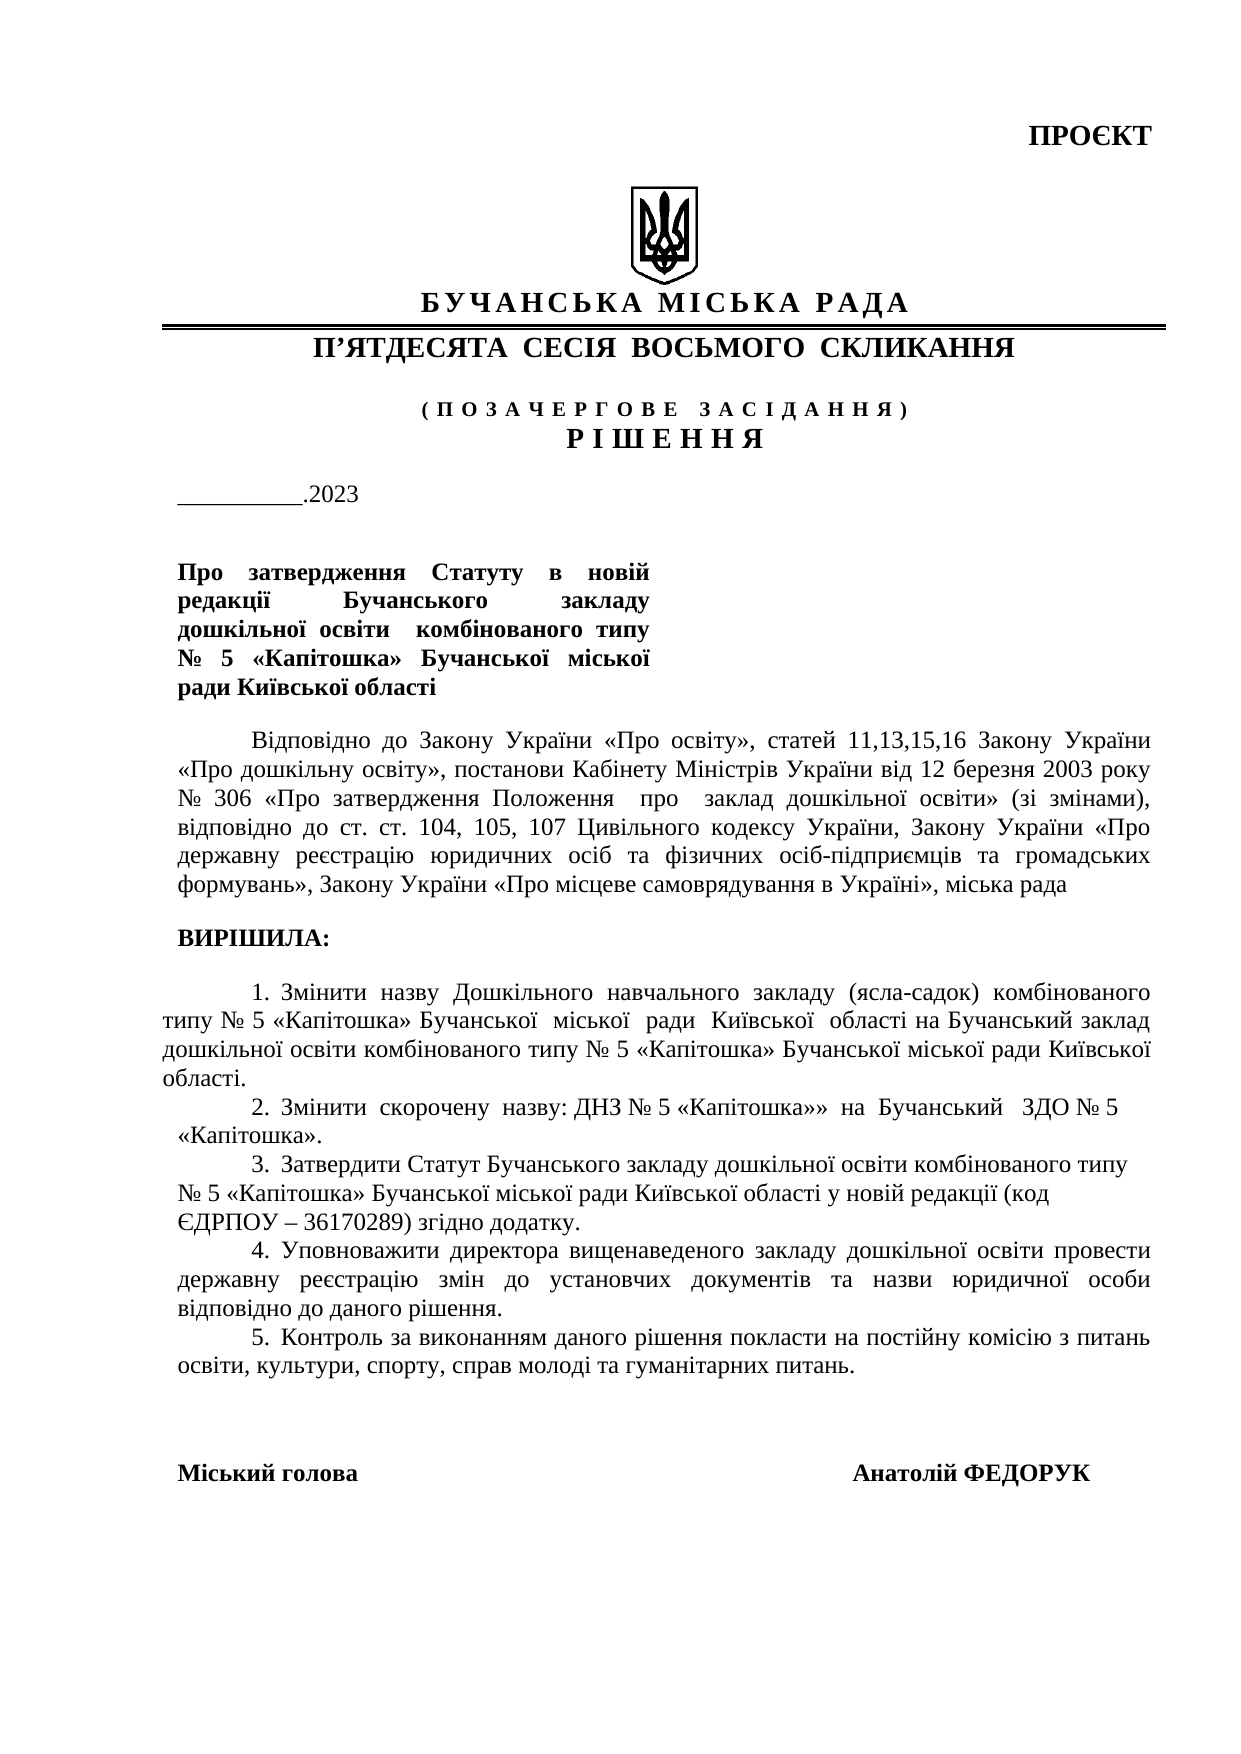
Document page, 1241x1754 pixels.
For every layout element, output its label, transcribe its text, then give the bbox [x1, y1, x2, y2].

text ПРОЄКТ [177, 118, 1152, 152]
text __________.2023 № ______ - 50 - VIІІ [177, 479, 650, 507]
text (ПОЗАЧЕРГОВЕ ЗАСІДАННЯ) [177, 397, 1152, 421]
list Уповноважити директора вищенаведеного закладу дошкільної освіти провести державну реєстрацію змін до установчих документів та назви юридичної особи відповідно до даного рішення. [177, 1235, 1152, 1322]
text Про затвердження Статуту в новій редакції Бучанського закладу дошкільної освіти комбінованого типу № 5 «Капітошка» Бучанської міської ради Київської області [177, 557, 650, 700]
table_header П’ЯТДЕСЯТА СЕСІЯ ВОСЬМОГО СКЛИКАННЯ [162, 330, 1166, 363]
text РІШЕННЯ [177, 421, 1152, 455]
list Змінити скорочену назву: ДНЗ № 5 «Капітошка»» на Бучанський ЗДО № 5 «Капітошка». [177, 1092, 1152, 1149]
text БУЧАНСЬКА МІСЬКА РАДА [177, 285, 1152, 319]
text ВИРІШИЛА: [177, 923, 1152, 952]
picture [629, 185, 700, 286]
list Затвердити Статут Бучанського закладу дошкільної освіти комбінованого типу № 5 «Капітошка» Бучанської міської ради Київської області у новій редакції (код ЄДРПОУ – 36170289) згідно додатку. [177, 1149, 1152, 1235]
list Змінити назву Дошкільного навчального закладу (ясла-садок) комбінованого типу № 5 «Капітошка» Бучанської міської ради Київської області на Бучанський заклад дошкільної освіти комбінованого типу № 5 «Капітошка» Бучанської міської ради Київської області. [162, 977, 1152, 1092]
text Міський голова Анатолій ФЕДОРУК [177, 1458, 1152, 1487]
list Контроль за виконанням даного рішення покласти на постійну комісію з питань освіти, культури, спорту, справ молоді та гуманітарних питань. [177, 1322, 1152, 1379]
text Відповідно до Закону України «Про освіту», статей 11,13,15,16 Закону України «Про дошкільну освіту», постанови Кабінету Міністрів України від 12 березня 2003 року № 306 «Про затвердження Положення про заклад дошкільної освіти» (зі змінами), відповідно до ст. ст. 104, 105, 107 Цивільного кодексу України, Закону України «Про державну реєстрацію юридичних осіб та фізичних осіб-підприємців та громадських формувань», Закону України «Про місцеве самоврядування в Україні», міська рада [177, 725, 1152, 898]
